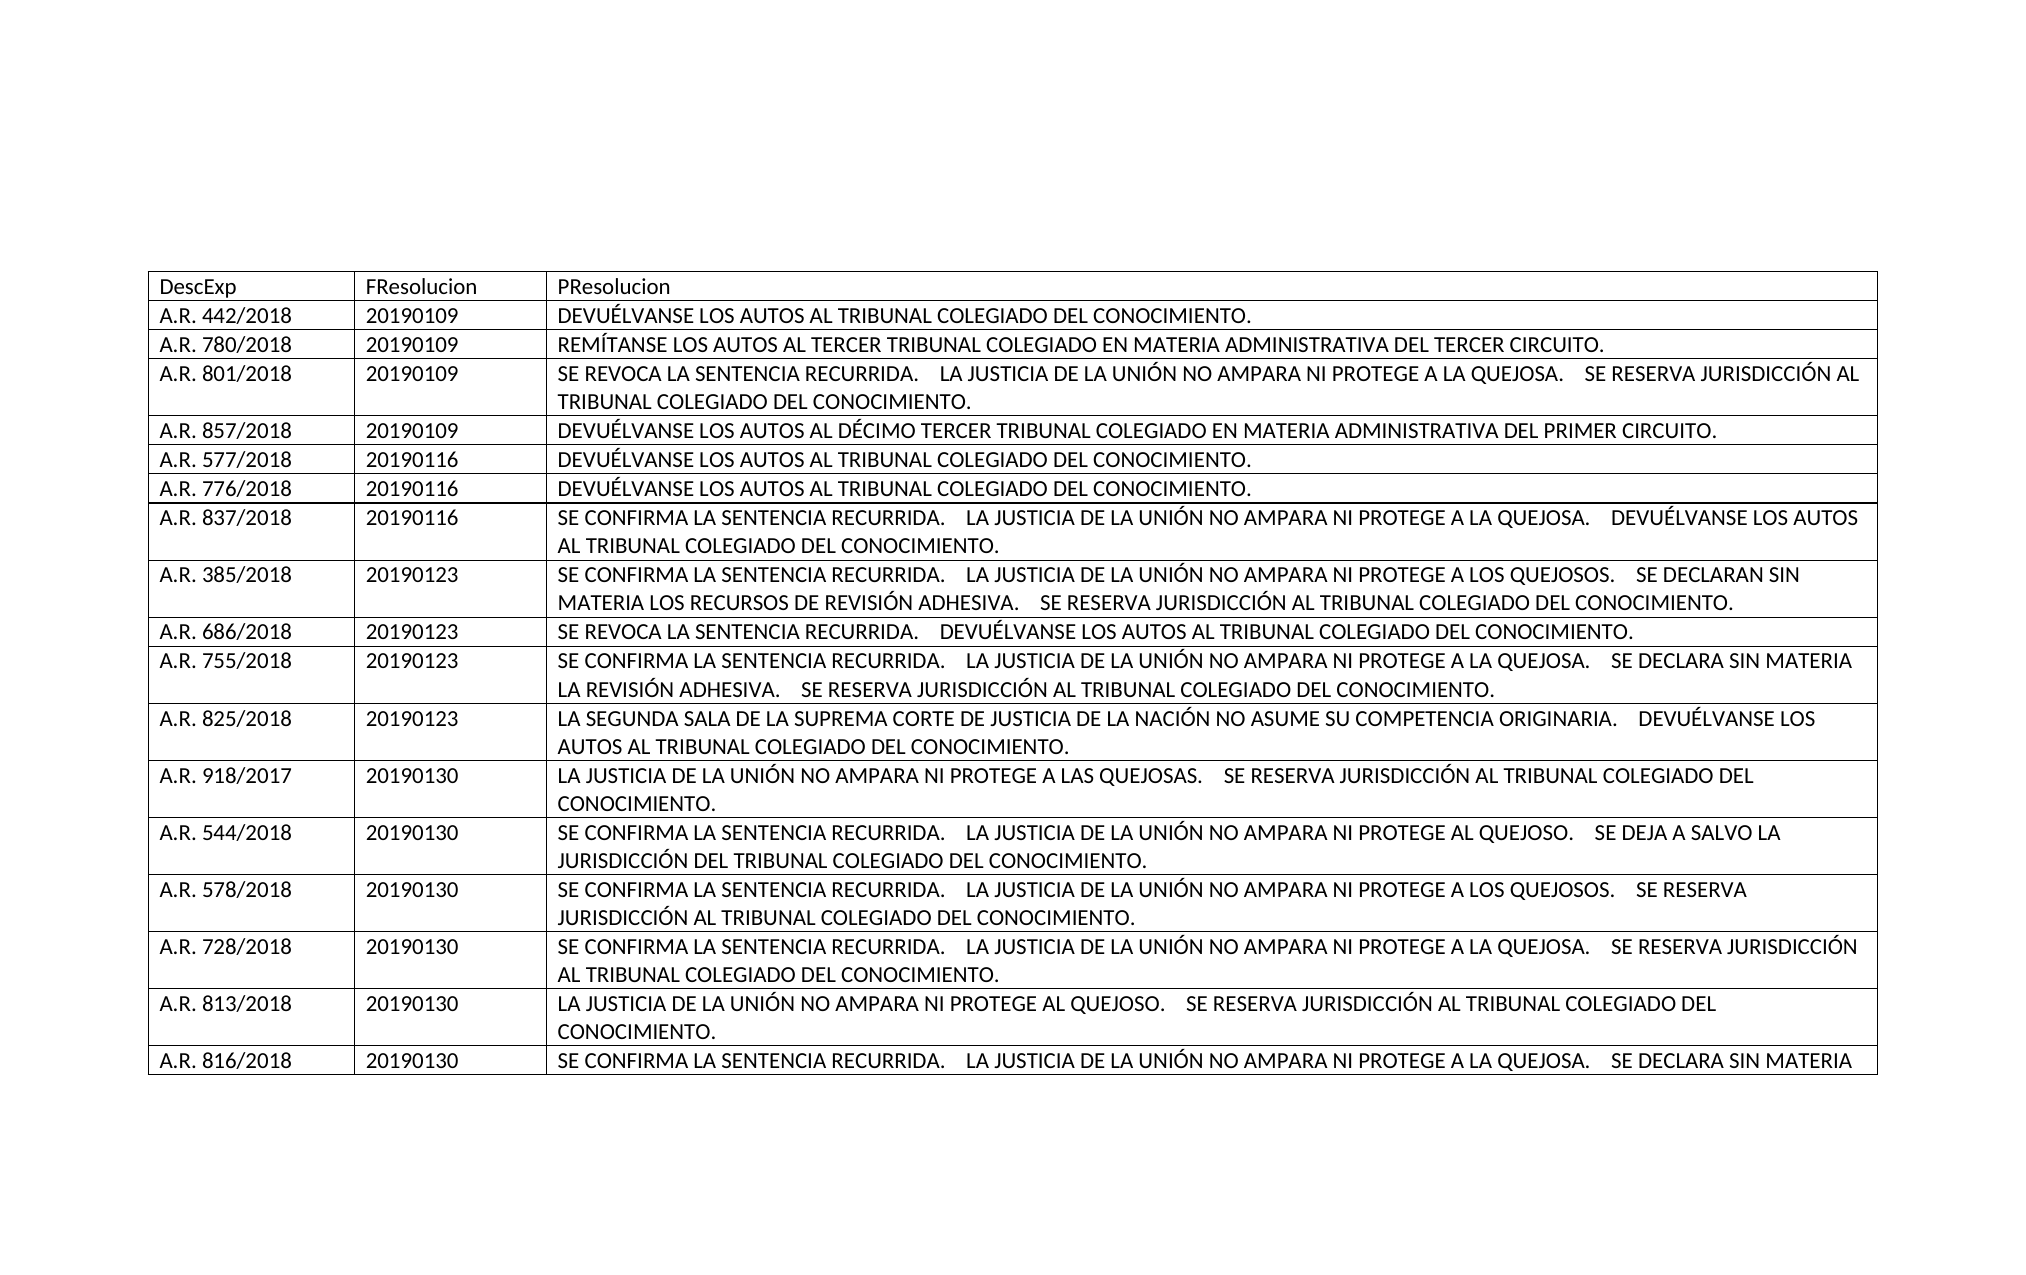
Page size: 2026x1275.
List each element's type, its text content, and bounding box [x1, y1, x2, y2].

table_cell A.R. 544/2018 [149, 818, 354, 874]
table_cell 20190116 [355, 474, 546, 502]
table_cell SE CONFIRMA LA SENTENCIA RECURRIDA. LA JUSTICIA DE LA UNIÓN NO AMPARA NI PROTEGE A LA QUEJOSA. DEVUÉLVANSE LOS AUTOS AL TRIBUNAL COLEGIADO DEL CONOCIMIENTO. [547, 504, 1877, 559]
table_cell 20190130 [355, 818, 546, 874]
table_cell LA JUSTICIA DE LA UNIÓN NO AMPARA NI PROTEGE AL QUEJOSO. SE RESERVA JURISDICCIÓN AL TRIBUNAL COLEGIADO DEL CONOCIMIENTO. [547, 989, 1877, 1045]
table_cell 20190109 [355, 330, 546, 358]
table_cell 20190109 [355, 359, 546, 415]
table_header DescExp [149, 272, 354, 300]
table_cell A.R. 442/2018 [149, 301, 354, 329]
table_cell A.R. 755/2018 [149, 647, 354, 703]
table_cell DEVUÉLVANSE LOS AUTOS AL DÉCIMO TERCER TRIBUNAL COLEGIADO EN MATERIA ADMINISTRATIVA DEL PRIMER CIRCUITO. [547, 416, 1877, 444]
table_cell SE CONFIRMA LA SENTENCIA RECURRIDA. LA JUSTICIA DE LA UNIÓN NO AMPARA NI PROTEGE AL QUEJOSO. SE DEJA A SALVO LA JURISDICCIÓN DEL TRIBUNAL COLEGIADO DEL CONOCIMIENTO. [547, 818, 1877, 874]
table_cell A.R. 780/2018 [149, 330, 354, 358]
table_cell A.R. 813/2018 [149, 989, 354, 1045]
table_cell LA SEGUNDA SALA DE LA SUPREMA CORTE DE JUSTICIA DE LA NACIÓN NO ASUME SU COMPETENCIA ORIGINARIA. DEVUÉLVANSE LOS AUTOS AL TRIBUNAL COLEGIADO DEL CONOCIMIENTO. [547, 704, 1877, 760]
table_cell 20190130 [355, 875, 546, 931]
table_cell 20190123 [355, 647, 546, 703]
table_cell 20190130 [355, 1046, 546, 1074]
table_cell DEVUÉLVANSE LOS AUTOS AL TRIBUNAL COLEGIADO DEL CONOCIMIENTO. [547, 474, 1877, 502]
table_cell A.R. 686/2018 [149, 618, 354, 646]
table_cell 20190130 [355, 761, 546, 817]
table_cell A.R. 385/2018 [149, 561, 354, 617]
table_cell A.R. 825/2018 [149, 704, 354, 760]
table_cell A.R. 918/2017 [149, 761, 354, 817]
table_cell REMÍTANSE LOS AUTOS AL TERCER TRIBUNAL COLEGIADO EN MATERIA ADMINISTRATIVA DEL TERCER CIRCUITO. [547, 330, 1877, 358]
table_cell 20190123 [355, 618, 546, 646]
table_cell A.R. 816/2018 [149, 1046, 354, 1074]
table_cell SE CONFIRMA LA SENTENCIA RECURRIDA. LA JUSTICIA DE LA UNIÓN NO AMPARA NI PROTEGE A LA QUEJOSA. SE RESERVA JURISDICCIÓN AL TRIBUNAL COLEGIADO DEL CONOCIMIENTO. [547, 932, 1877, 988]
table_cell LA JUSTICIA DE LA UNIÓN NO AMPARA NI PROTEGE A LAS QUEJOSAS. SE RESERVA JURISDICCIÓN AL TRIBUNAL COLEGIADO DEL CONOCIMIENTO. [547, 761, 1877, 817]
table_cell 20190123 [355, 704, 546, 760]
table_header PResolucion [547, 272, 1877, 300]
table_cell 20190130 [355, 932, 546, 988]
table_cell DEVUÉLVANSE LOS AUTOS AL TRIBUNAL COLEGIADO DEL CONOCIMIENTO. [547, 445, 1877, 473]
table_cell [547, 1046, 1877, 1074]
table_cell SE REVOCA LA SENTENCIA RECURRIDA. DEVUÉLVANSE LOS AUTOS AL TRIBUNAL COLEGIADO DEL CONOCIMIENTO. [547, 618, 1877, 646]
table_cell A.R. 837/2018 [149, 504, 354, 559]
table_cell SE REVOCA LA SENTENCIA RECURRIDA. LA JUSTICIA DE LA UNIÓN NO AMPARA NI PROTEGE A LA QUEJOSA. SE RESERVA JURISDICCIÓN AL TRIBUNAL COLEGIADO DEL CONOCIMIENTO. [547, 359, 1877, 415]
table_cell A.R. 857/2018 [149, 416, 354, 444]
table_cell DEVUÉLVANSE LOS AUTOS AL TRIBUNAL COLEGIADO DEL CONOCIMIENTO. [547, 301, 1877, 329]
table_cell 20190116 [355, 445, 546, 473]
table_cell A.R. 728/2018 [149, 932, 354, 988]
table_cell SE CONFIRMA LA SENTENCIA RECURRIDA. LA JUSTICIA DE LA UNIÓN NO AMPARA NI PROTEGE A LOS QUEJOSOS. SE DECLARAN SIN MATERIA LOS RECURSOS DE REVISIÓN ADHESIVA. SE RESERVA JURISDICCIÓN AL TRIBUNAL COLEGIADO DEL CONOCIMIENTO. [547, 561, 1877, 617]
table_header FResolucion [355, 272, 546, 300]
table_cell A.R. 578/2018 [149, 875, 354, 931]
table_cell 20190130 [355, 989, 546, 1045]
table_cell 20190109 [355, 301, 546, 329]
table_cell A.R. 776/2018 [149, 474, 354, 502]
table_cell 20190123 [355, 561, 546, 617]
table_cell A.R. 801/2018 [149, 359, 354, 415]
table_cell A.R. 577/2018 [149, 445, 354, 473]
table_cell 20190116 [355, 504, 546, 559]
table_cell SE CONFIRMA LA SENTENCIA RECURRIDA. LA JUSTICIA DE LA UNIÓN NO AMPARA NI PROTEGE A LOS QUEJOSOS. SE RESERVA JURISDICCIÓN AL TRIBUNAL COLEGIADO DEL CONOCIMIENTO. [547, 875, 1877, 931]
table_cell 20190109 [355, 416, 546, 444]
